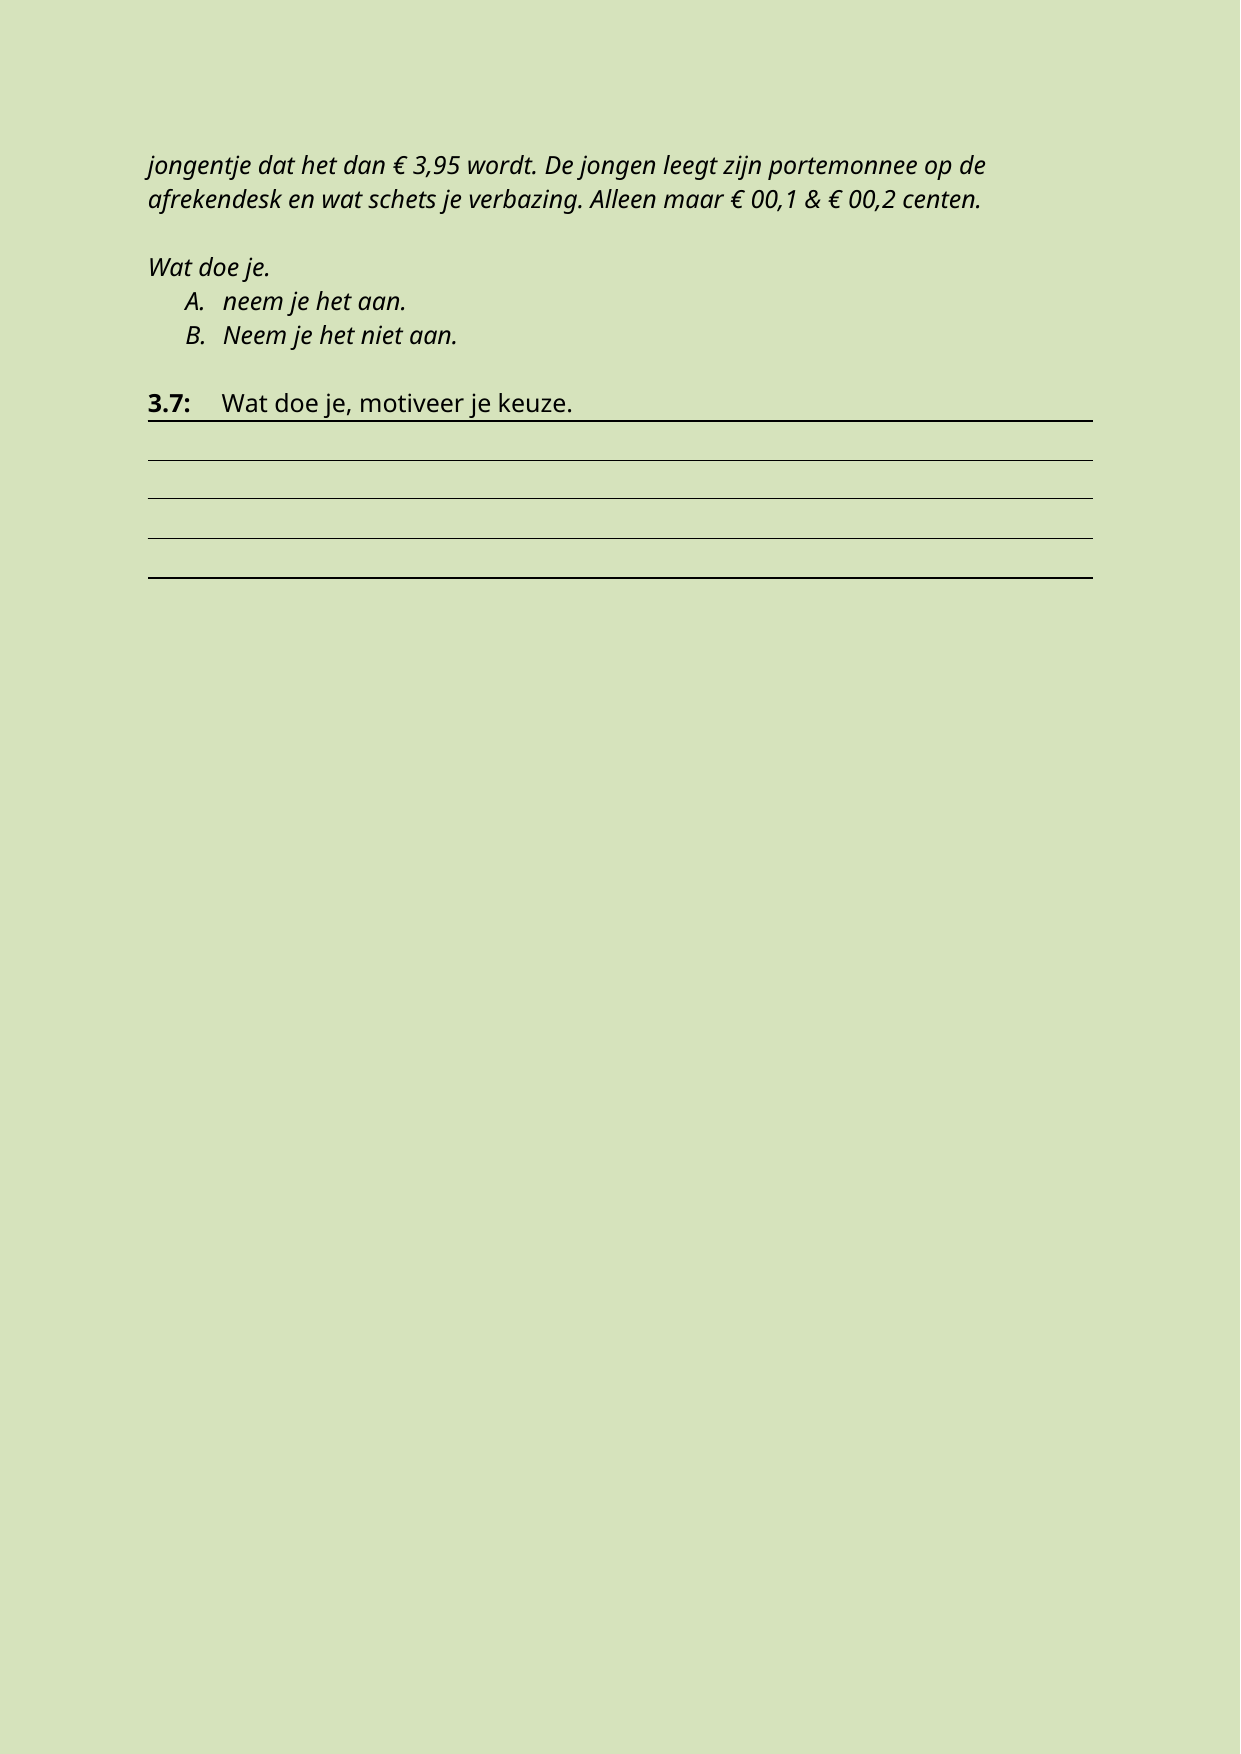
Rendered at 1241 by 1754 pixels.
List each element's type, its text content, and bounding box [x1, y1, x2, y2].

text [148, 148, 1093, 216]
list Neem je het niet aan. [185, 318, 1093, 352]
list neem je het aan. [185, 284, 1093, 318]
text Wat doe je. [148, 250, 1093, 284]
text 3.7: Wat doe je, motiveer je keuze. [148, 386, 1093, 420]
